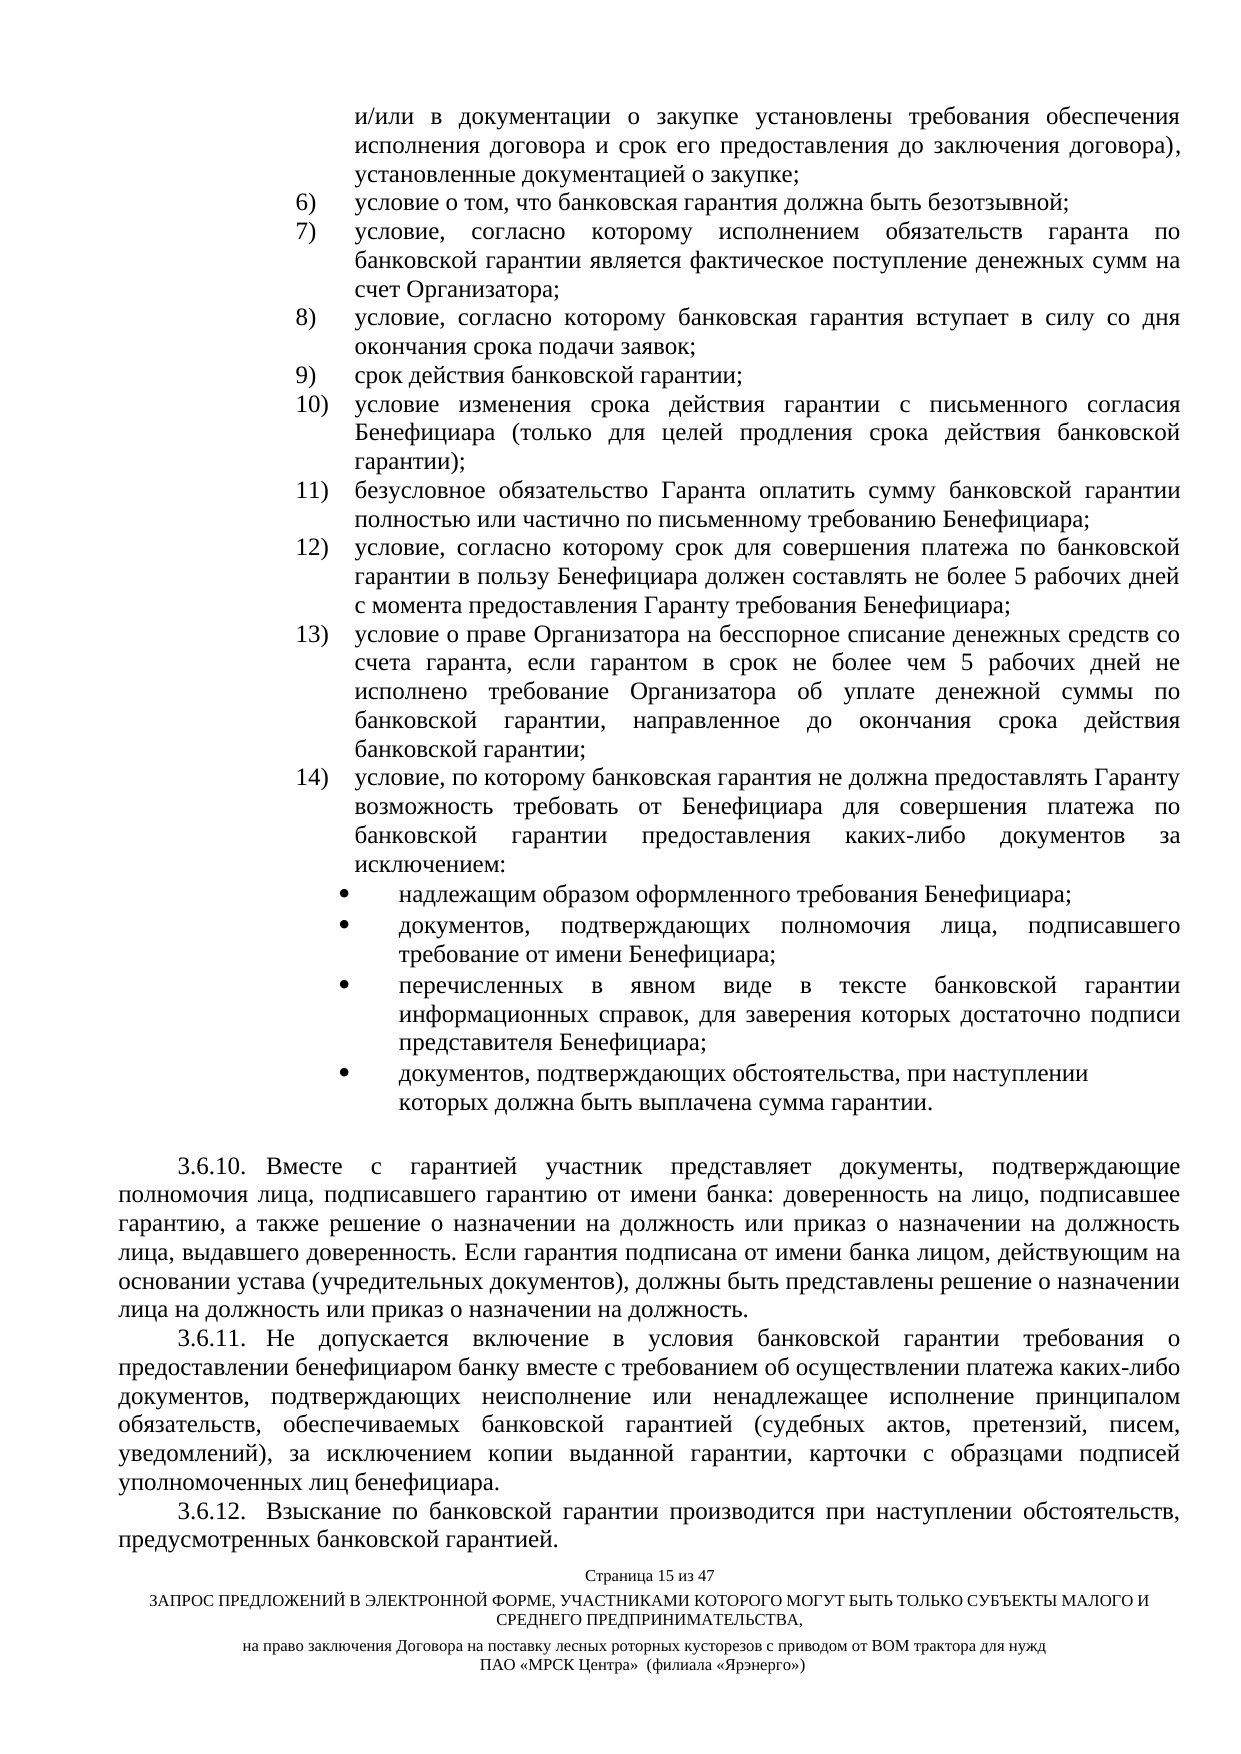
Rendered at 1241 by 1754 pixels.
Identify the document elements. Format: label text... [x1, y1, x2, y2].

list условие, по которому банковская гарантия не должна предоставлять Гаранту возможность требовать от Бенефициара для совершения платежа по банковской гарантии предоставления каких-либо документов за исключением: [295, 762, 1181, 877]
list условие, согласно которому банковская гарантия вступает в силу со дня окончания срока подачи заявок; [295, 302, 1181, 360]
list документов, подтверждающих полномочия лица, подписавшего требование от имени Бенефициара; [340, 910, 1181, 968]
list условие, согласно которому исполнением обязательств гаранта по банковской гарантии является фактическое поступление денежных сумм на счет Организатора; [295, 216, 1181, 302]
list условие о том, что банковская гарантия должна быть безотзывной; [295, 187, 1181, 216]
subtitle Вместе с гарантией участник представляет документы, подтверждающие полномочия лица, подписавшего гарантию от имени банка: доверенность на лицо, подписавшее гарантию, а также решение о назначении на должность или приказ о назначении на должность лица, выдавшего доверенность. Если гарантия подписана от имени банка лицом, действующим на основании устава (учредительных документов), должны быть представлены решение о назначении лица на должность или приказ о назначении на должность. [118, 1151, 1181, 1323]
list надлежащим образом оформленного требования Бенефициара; [340, 879, 1181, 908]
list документов, подтверждающих обстоятельства, при наступлении которых должна быть выплачена сумма гарантии. [340, 1058, 1181, 1116]
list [295, 101, 1181, 187]
list срок действия банковской гарантии; [295, 360, 1181, 389]
list условие о праве Организатора на бесспорное списание денежных средств со счета гаранта, если гарантом в срок не более чем 5 рабочих дней не исполнено требование Организатора об уплате денежной суммы по банковской гарантии, направленное до окончания срока действия банковской гарантии; [295, 619, 1181, 762]
list условие изменения срока действия гарантии с письменного согласия Бенефициара (только для целей продления срока действия банковской гарантии); [295, 389, 1181, 475]
list условие, согласно которому срок для совершения платежа по банковской гарантии в пользу Бенефициара должен составлять не более 5 рабочих дней с момента предоставления Гаранту требования Бенефициара; [295, 532, 1181, 619]
list безусловное обязательство Гаранта оплатить сумму банковской гарантии полностью или частично по письменному требованию Бенефициара; [295, 475, 1181, 532]
subtitle Не допускается включение в условия банковской гарантии требования о предоставлении бенефициаром банку вместе с требованием об осуществлении платежа каких-либо документов, подтверждающих неисполнение или ненадлежащее исполнение принципалом обязательств, обеспечиваемых банковской гарантией (судебных актов, претензий, писем, уведомлений), за исключением копии выданной гарантии, карточки с образцами подписей уполномоченных лиц бенефициара. [118, 1323, 1181, 1496]
subtitle Взыскание по банковской гарантии производится при наступлении обстоятельств, предусмотренных банковской гарантией. [118, 1496, 1181, 1553]
list перечисленных в явном виде в тексте банковской гарантии информационных справок, для заверения которых достаточно подписи представителя Бенефициара; [340, 970, 1181, 1056]
